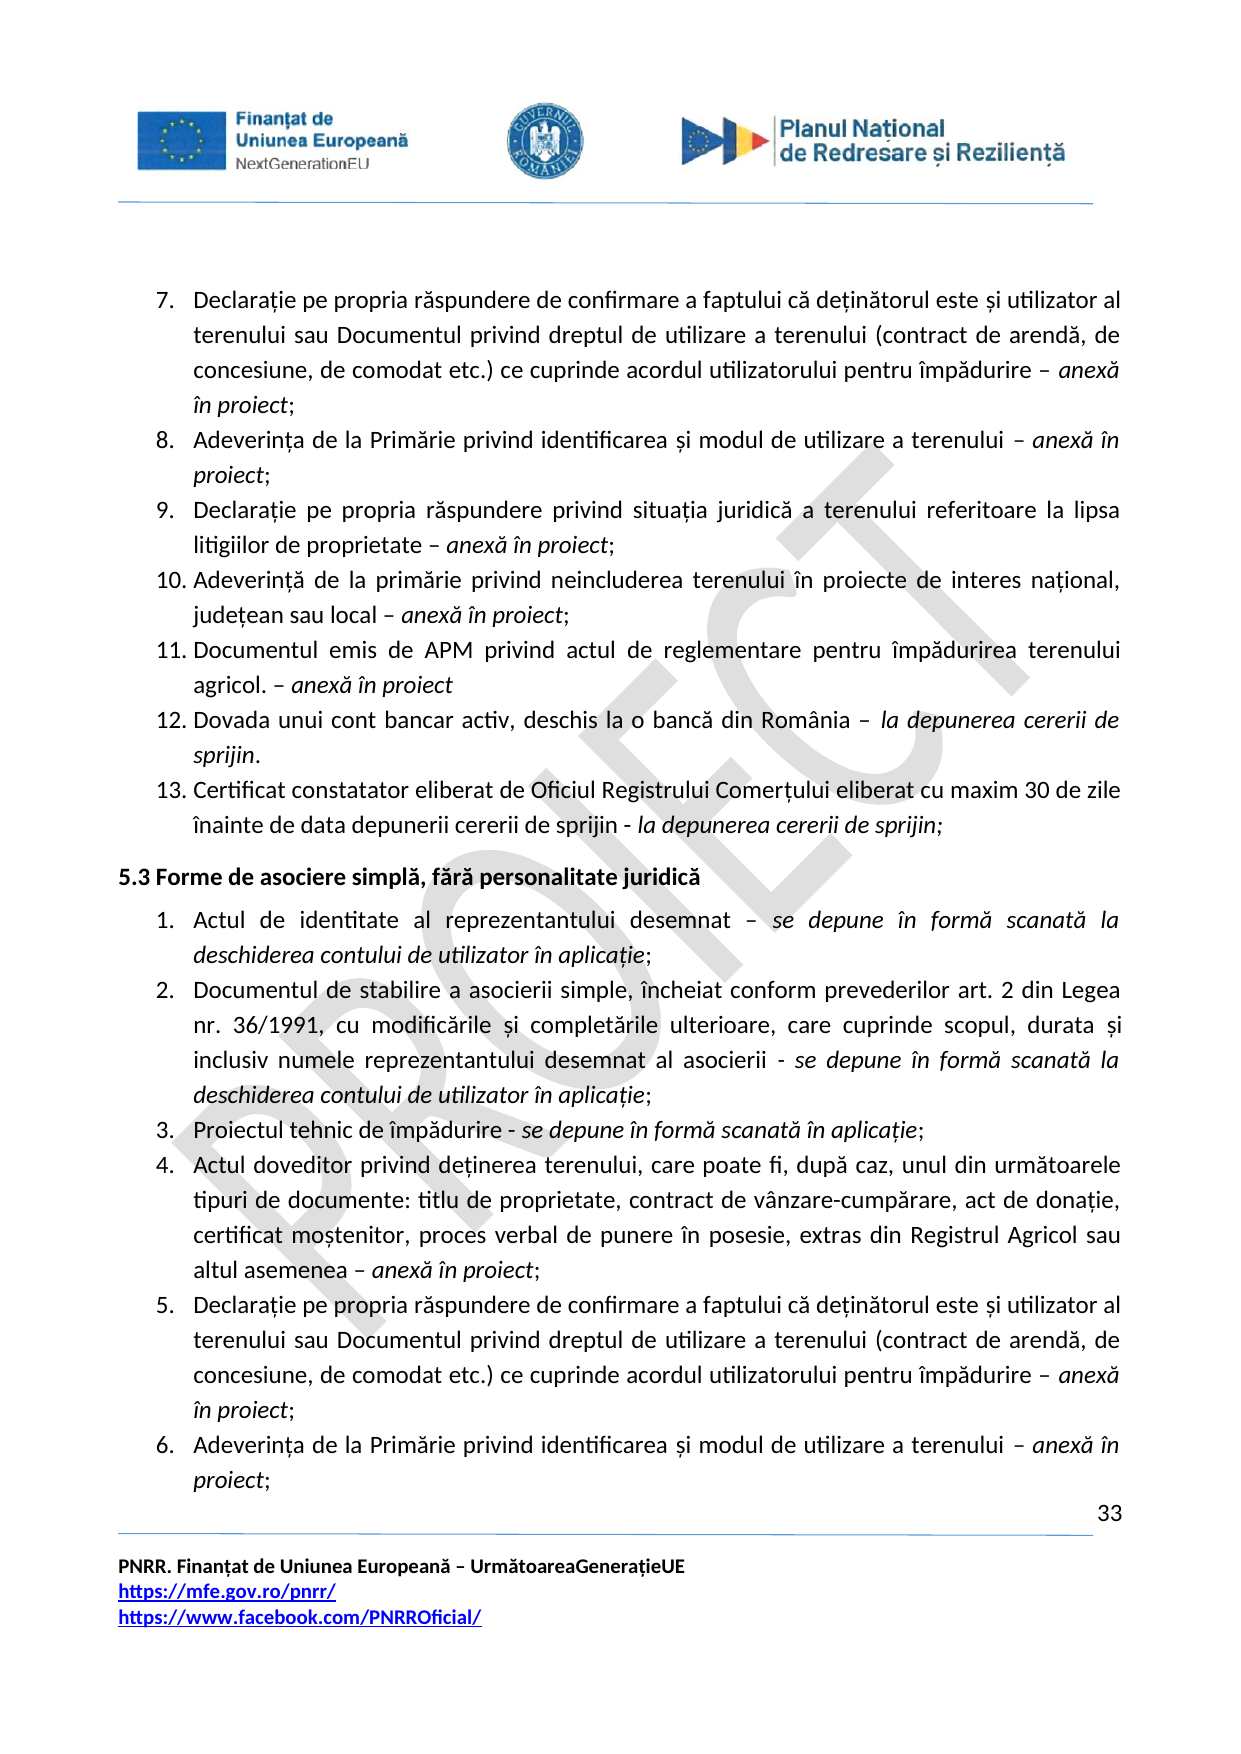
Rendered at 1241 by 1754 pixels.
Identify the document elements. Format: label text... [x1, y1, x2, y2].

list Proiectul tehnic de împădurire - se depune în formă scanată în aplicație; [156, 1114, 1122, 1145]
picture [118, 75, 1094, 200]
list Documentul emis de APM privind actul de reglementare pentru împădurirea terenului agricol. – anexă în proiect [156, 634, 1122, 700]
list Actul doveditor privind deținerea terenului, care poate fi, după caz, unul din următoarele tipuri de documente: titlu de proprietate, contract de vânzare-cumpărare, act de donație, certificat moștenitor, proces verbal de punere în posesie, extras din Registrul Agricol sau altul asemenea – anexă în proiect; [156, 1149, 1122, 1285]
list Declaraţie pe propria răspundere privind situația juridică a terenului referitoare la lipsa litigiilor de proprietate – anexă în proiect; [156, 494, 1122, 560]
list Certificat constatator eliberat de Oficiul Registrului Comerţului eliberat cu maxim 30 de zile înainte de data depunerii cererii de sprijin - la depunerea cererii de sprijin; [156, 774, 1122, 840]
list Adeverința de la Primărie privind identificarea și modul de utilizare a terenului – anexă în proiect; [156, 1429, 1122, 1495]
list Documentul de stabilire a asocierii simple, încheiat conform prevederilor art. 2 din Legea nr. 36/1991, cu modificările și completările ulterioare, care cuprinde scopul, durata și inclusiv numele reprezentantului desemnat al asocierii - se depune în formă scanată la deschiderea contului de utilizator în aplicație; [156, 974, 1122, 1110]
list Adeverință de la primărie privind neincluderea terenului în proiecte de interes național, județean sau local – anexă în proiect; [156, 564, 1122, 630]
list Declarație pe propria răspundere de confirmare a faptului că deținătorul este și utilizator al terenului sau Documentul privind dreptul de utilizare a terenului (contract de arendă, de concesiune, de comodat etc.) ce cuprinde acordul utilizatorului pentru împădurire – anexă în proiect; [156, 1289, 1122, 1425]
subtitle 5.3 Forme de asociere simplă, fără personalitate juridică [118, 861, 1122, 892]
list Declarație pe propria răspundere de confirmare a faptului că deținătorul este și utilizator al terenului sau Documentul privind dreptul de utilizare a terenului (contract de arendă, de concesiune, de comodat etc.) ce cuprinde acordul utilizatorului pentru împădurire – anexă în proiect; [156, 284, 1122, 420]
list Dovada unui cont bancar activ, deschis la o bancă din România – la depunerea cererii de sprijin. [156, 704, 1122, 770]
list Adeverința de la Primărie privind identificarea și modul de utilizare a terenului – anexă în proiect; [156, 424, 1122, 490]
list Actul de identitate al reprezentantului desemnat – se depune în formă scanată la deschiderea contului de utilizator în aplicație; [156, 904, 1122, 970]
